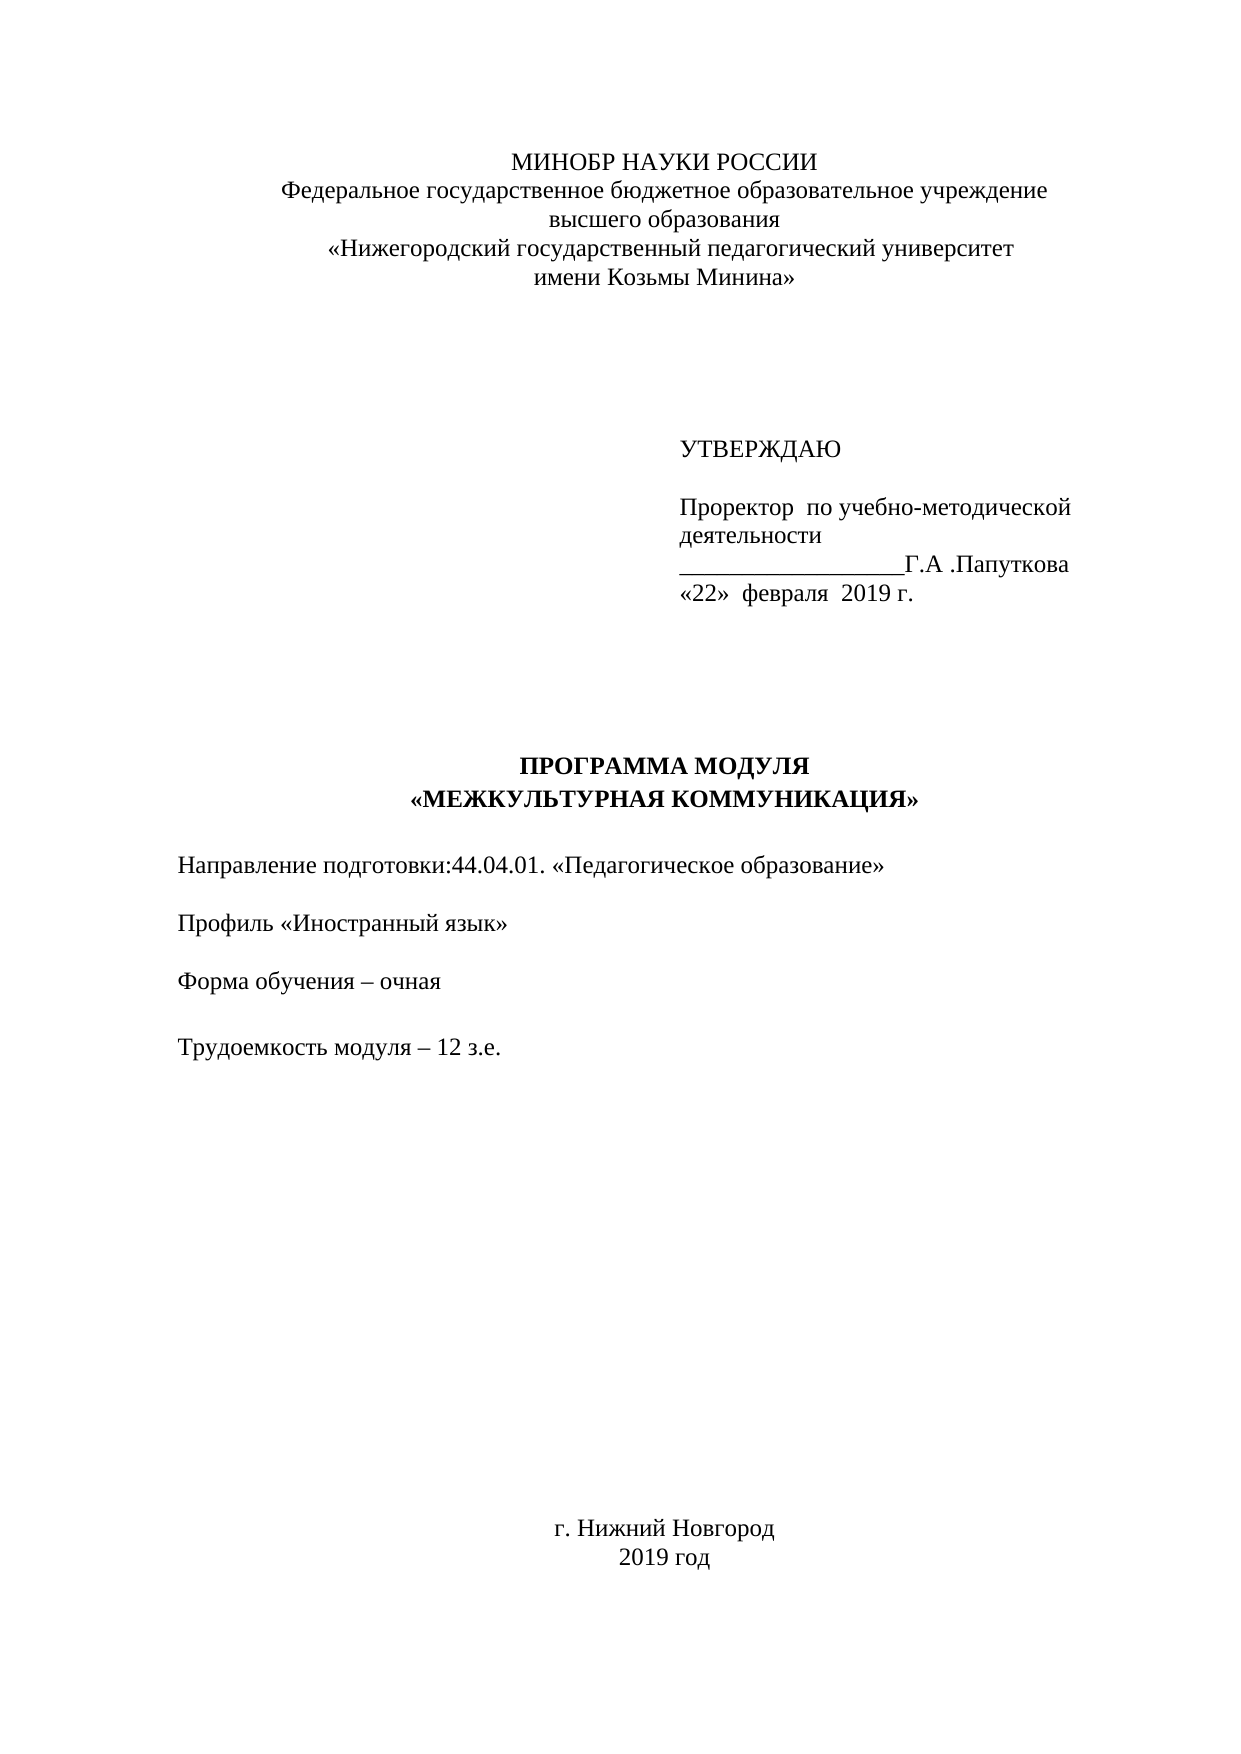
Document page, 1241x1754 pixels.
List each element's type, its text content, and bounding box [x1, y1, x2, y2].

text высшего образования [177, 204, 1152, 233]
text Трудоемкость модуля – 12 з.е. [177, 1032, 1152, 1061]
text Федеральное государственное бюджетное образовательное учреждение [177, 176, 1152, 204]
text УТВЕРЖДАЮ [532, 434, 1152, 463]
text МИНОБР НАУКИ РОССИИ [177, 147, 1152, 176]
text «22» февраля 2019 г. [679, 578, 1152, 607]
text Профиль «Иностранный язык» [177, 908, 1152, 937]
text Форма обучения – очная [177, 966, 1152, 994]
text __________________Г.А .Папуткова [177, 549, 1152, 578]
text г. Нижний Новгород [177, 1513, 1152, 1542]
text Проректор по учебно-методической деятельности [679, 492, 1152, 549]
text «Нижегородский государственный педагогический университет [177, 233, 1152, 262]
text 2019 год [177, 1542, 1152, 1571]
text «МЕЖКУЛЬТУРНАЯ КОММУНИКАЦИЯ» [177, 784, 1152, 813]
text программа модуля [177, 751, 1152, 780]
text имени Козьмы Минина» [177, 262, 1152, 291]
text Направление подготовки:44.04.01. «Педагогическое образование» [177, 850, 1152, 879]
